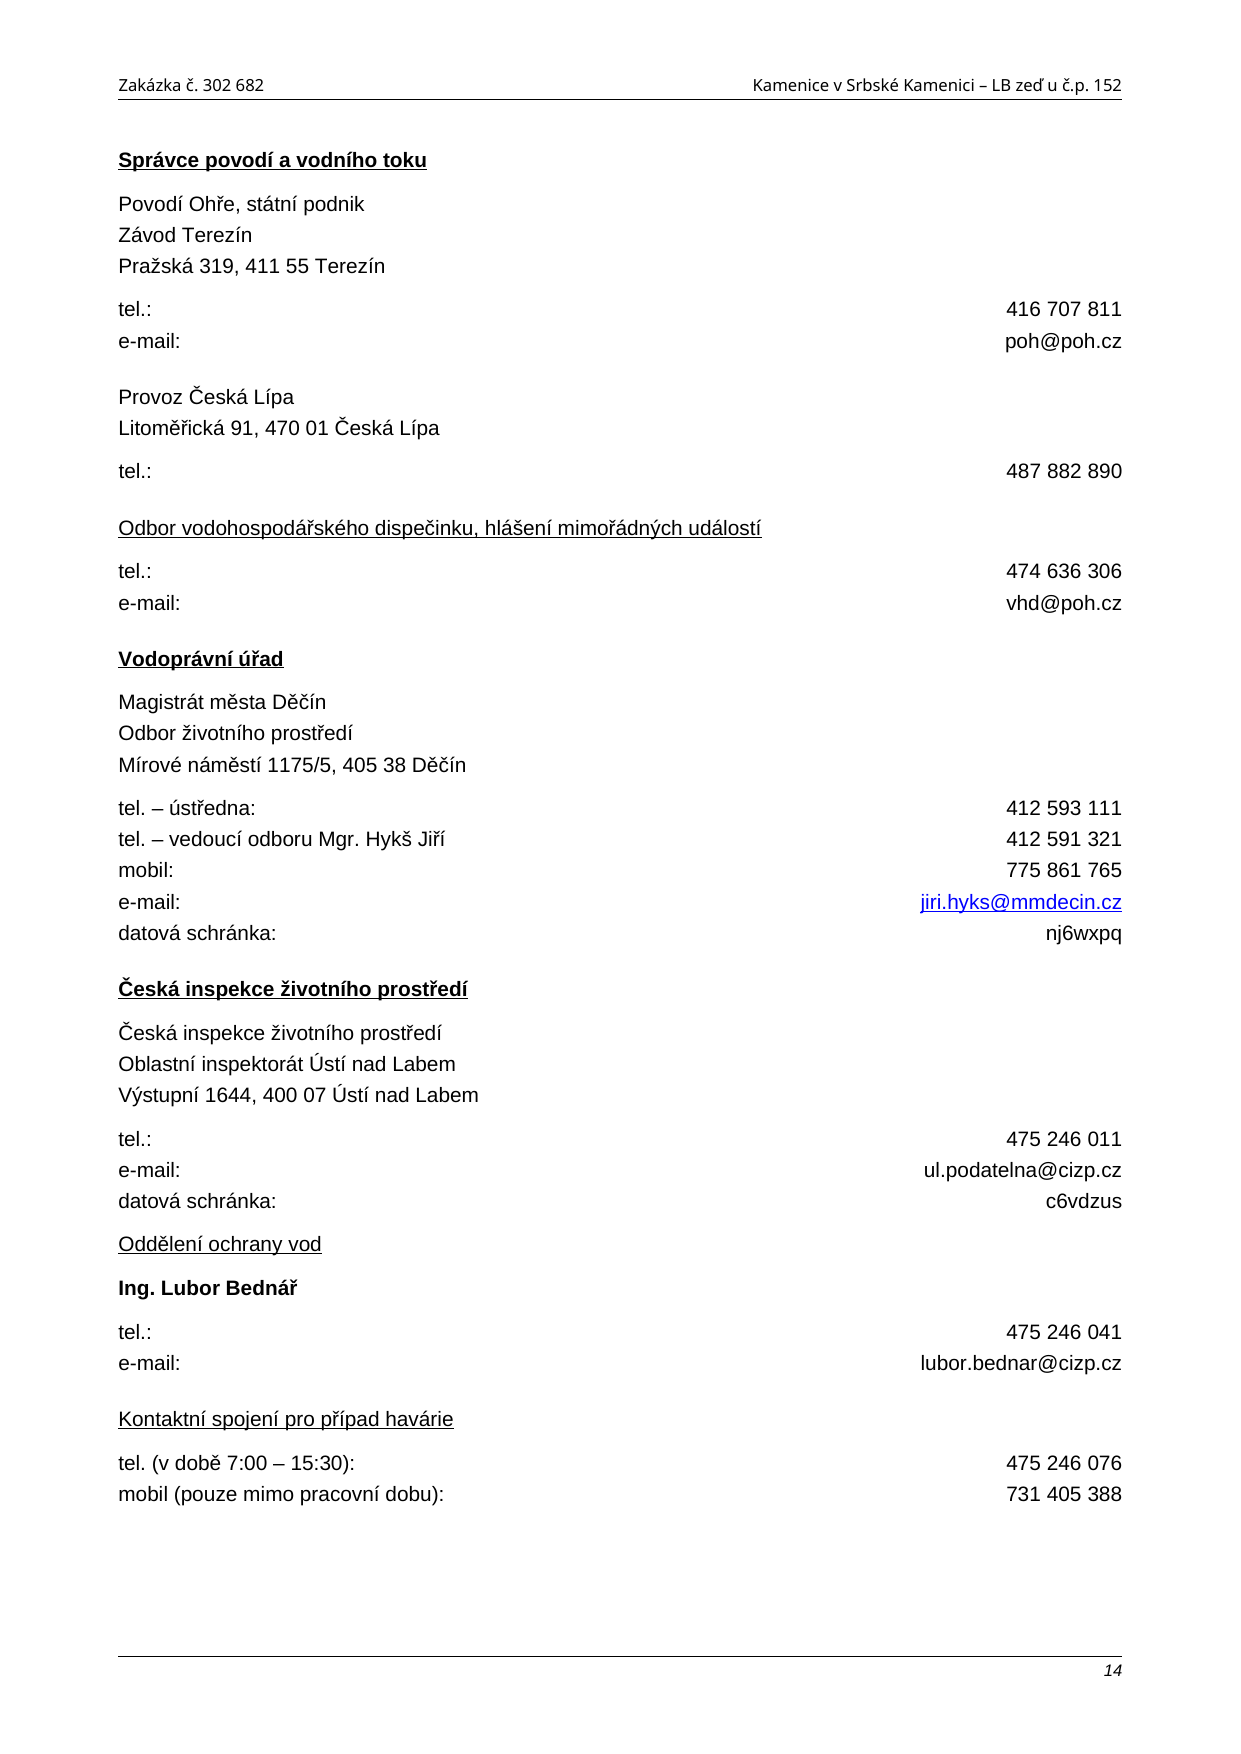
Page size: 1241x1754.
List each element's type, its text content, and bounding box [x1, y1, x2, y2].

text tel. (v době 7:00 – 15:30): 475 246 076 mobil (pouze mimo pracovní dobu): 731 405 388 [118, 1451, 1122, 1506]
text Kontaktní spojení pro případ havárie [118, 1407, 1122, 1431]
text Provoz Česká Lípa Litoměřická 91, 470 01 Česká Lípa [118, 384, 1122, 440]
text Povodí Ohře, státní podnik Závod Terezín Pražská 319, 411 55 Terezín [118, 191, 1122, 278]
text tel.: 487 882 890 [118, 459, 1122, 483]
text Ing. Lubor Bednář [118, 1276, 1122, 1300]
text tel.: 474 636 306 e-mail: vhd@poh.cz [118, 559, 1122, 614]
text Česká inspekce životního prostředí Oblastní inspektorát Ústí nad Labem Výstupní 1644, 400 07 Ústí nad Labem [118, 1020, 1122, 1107]
text Vodoprávní úřad [118, 646, 1122, 670]
text Oddělení ochrany vod [118, 1232, 1122, 1256]
text tel.: 475 246 011 e-mail: ul.podatelna@cizp.cz datová schránka: c6vdzus [118, 1126, 1122, 1213]
text Magistrát města Děčín Odbor životního prostředí Mírové náměstí 1175/5, 405 38 Děčín [118, 690, 1122, 776]
text Odbor vodohospodářského dispečinku, hlášení mimořádných událostí [118, 516, 1122, 539]
text Česká inspekce životního prostředí [118, 977, 1122, 1001]
text Správce povodí a vodního toku [118, 148, 1122, 172]
text tel. – ústředna: 412 593 111 tel. – vedoucí odboru Mgr. Hykš Jiří 412 591 321 mobil: 775 861 765 e-mail: jiri.hyks@mmdecin.cz datová schránka: nj6wxpq [118, 796, 1122, 944]
text tel.: 475 246 041 e-mail: lubor.bednar@cizp.cz [118, 1319, 1122, 1375]
text tel.: 416 707 811 e-mail: poh@poh.cz [118, 297, 1122, 352]
